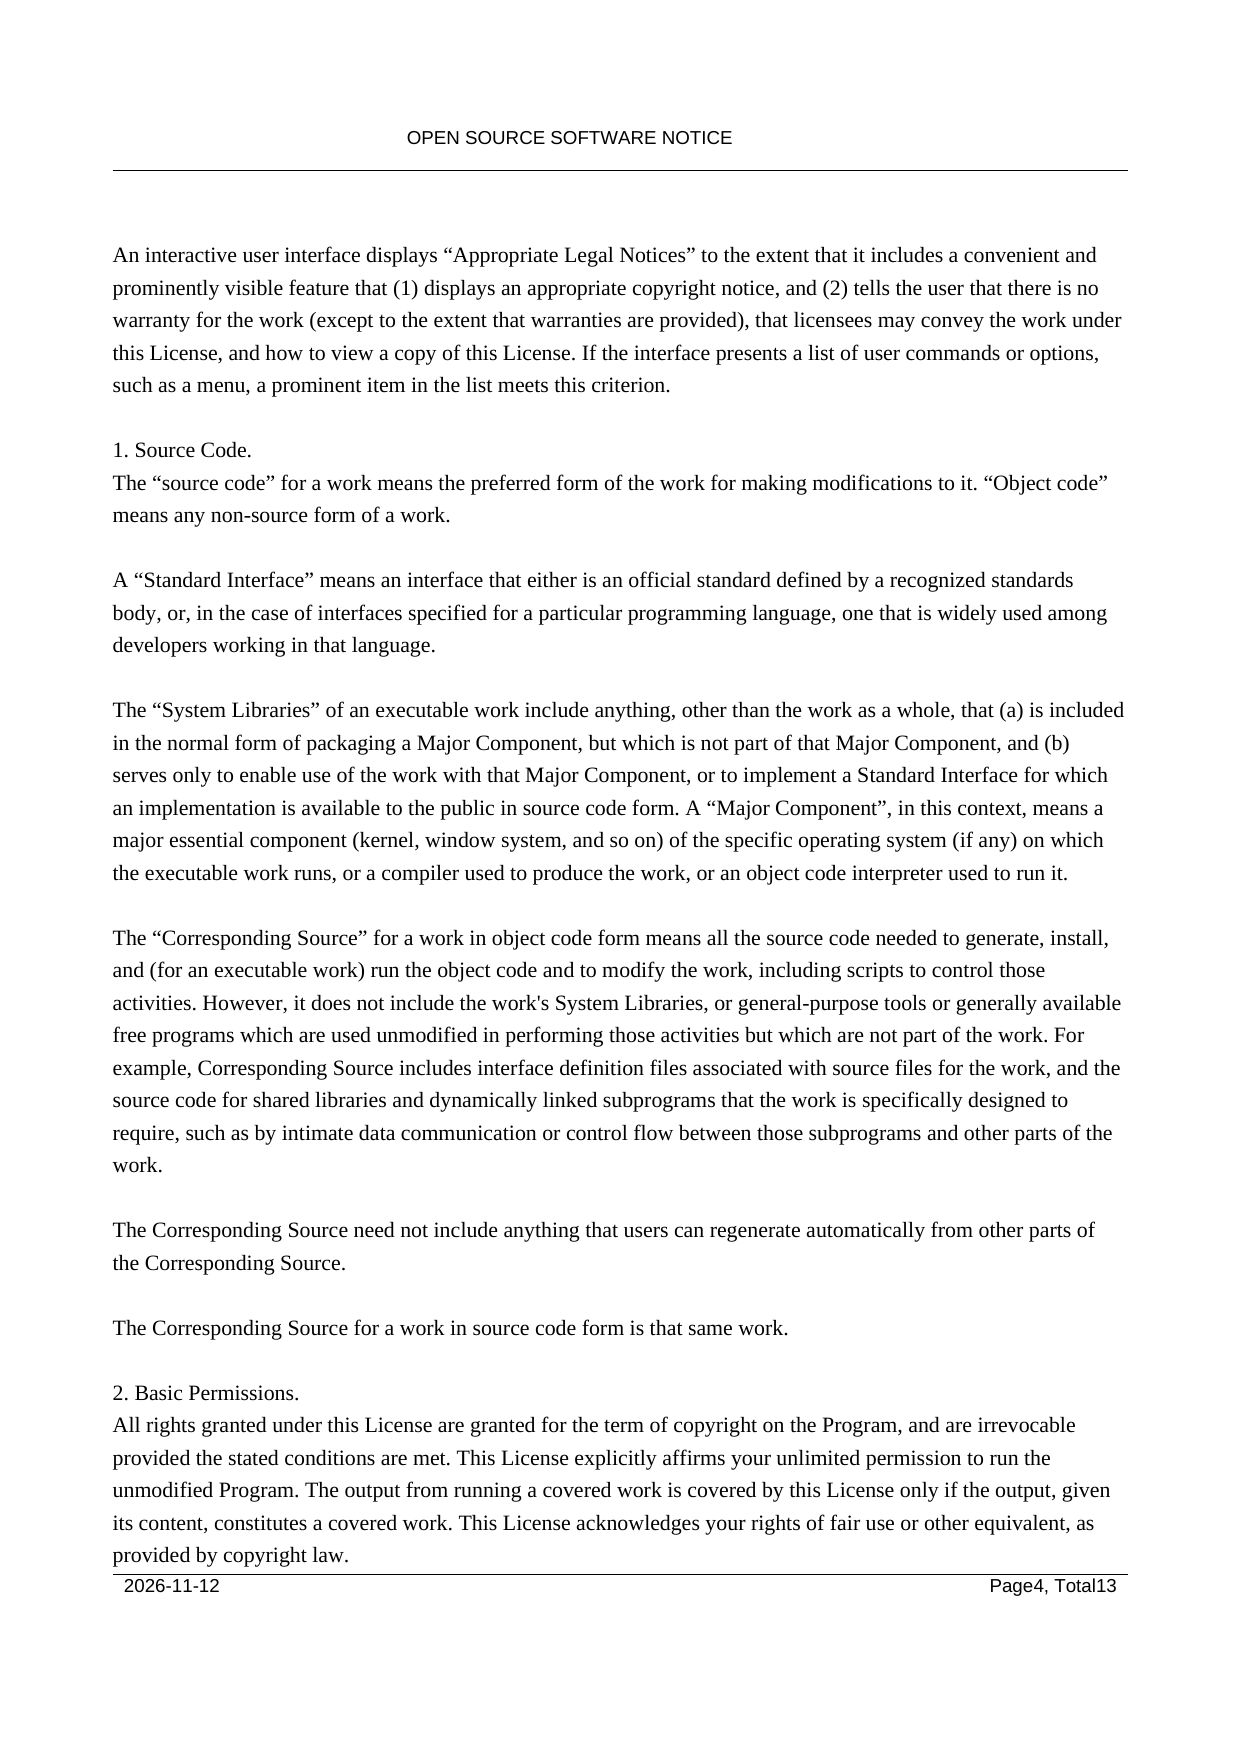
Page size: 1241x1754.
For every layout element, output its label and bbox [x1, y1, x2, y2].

text [112, 206, 1128, 1571]
